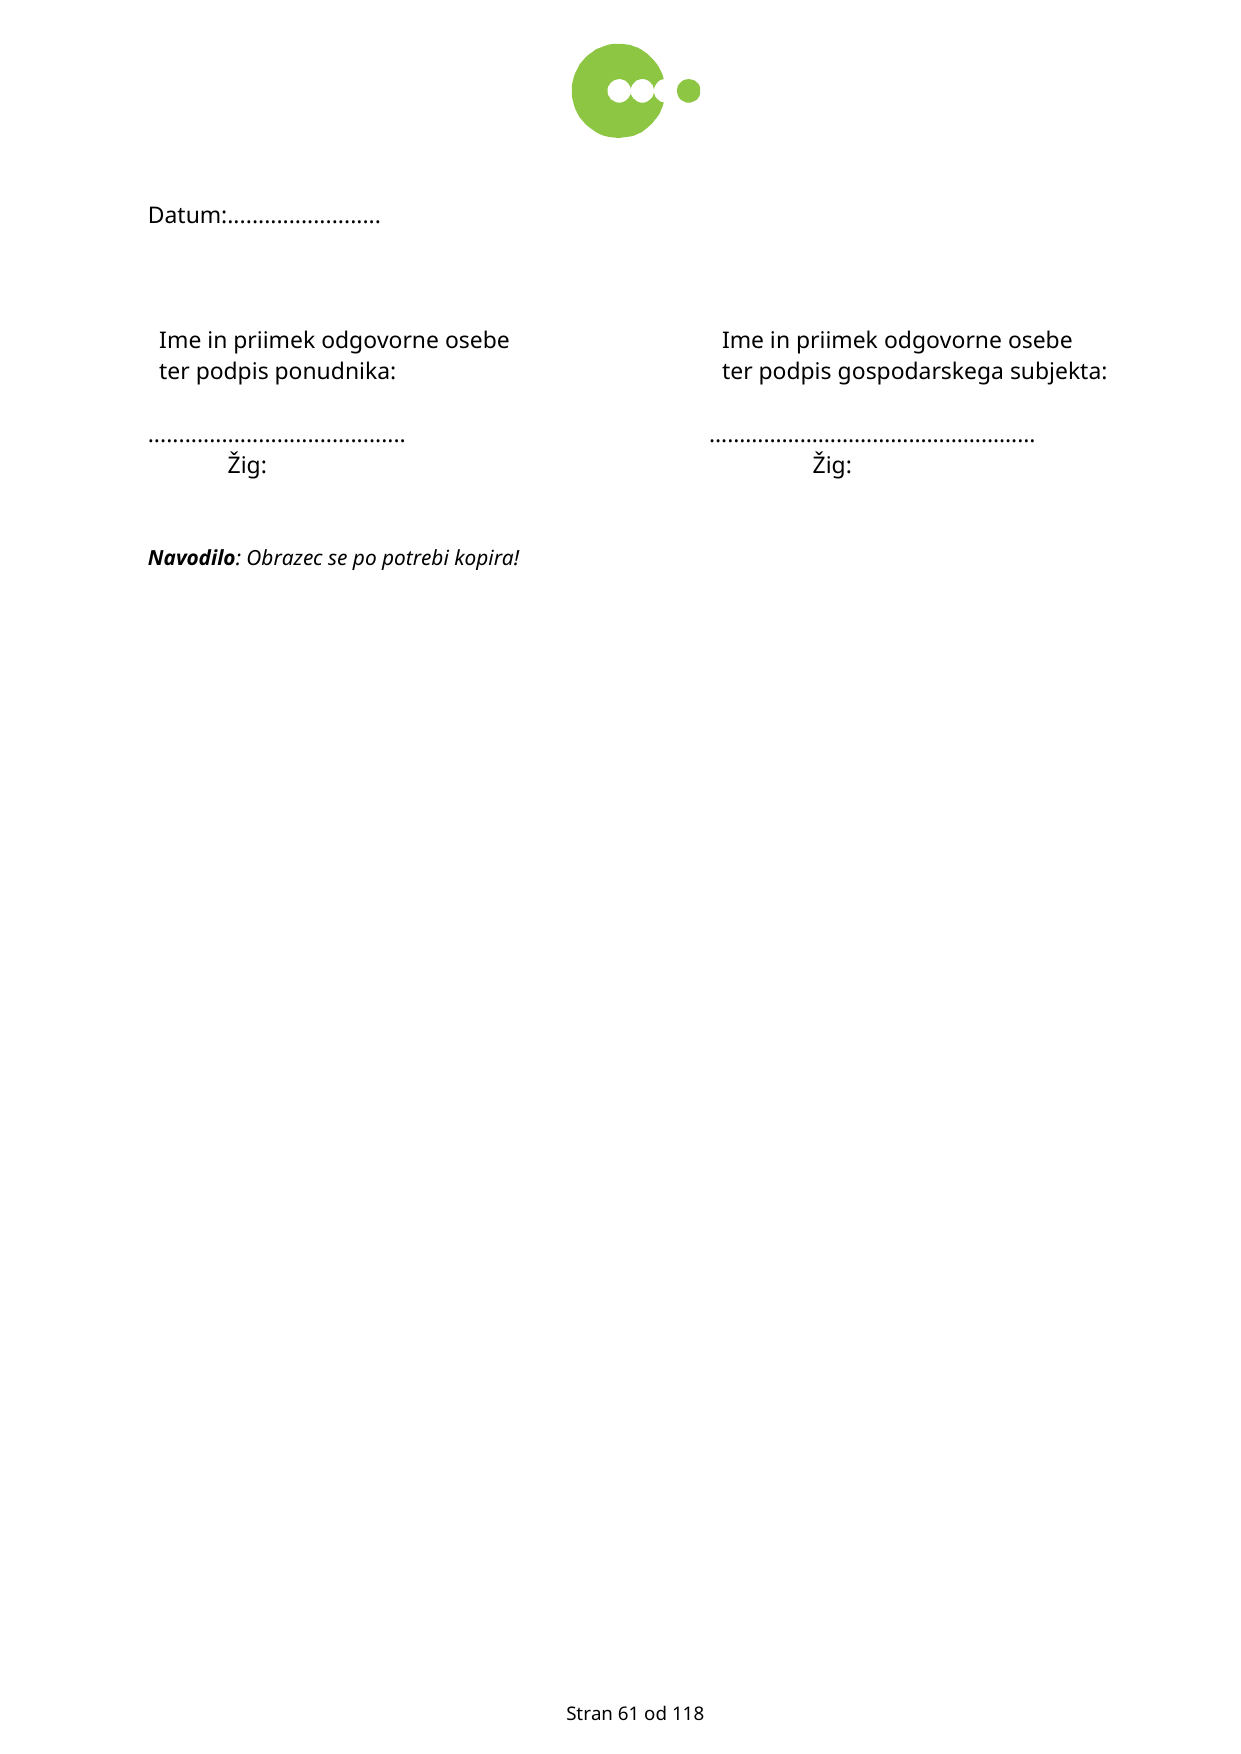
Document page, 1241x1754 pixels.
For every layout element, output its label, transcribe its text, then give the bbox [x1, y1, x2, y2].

table_header Ime in priimek odgovorne osebe ter podpis ponudnika: [148, 324, 711, 386]
text Žig: Žig: [148, 449, 1122, 480]
text Navodilo: Obrazec se po potrebi kopira! [148, 543, 1122, 571]
text Datum:......................... [148, 199, 1122, 230]
text .......................................... ……………………………………………… [148, 418, 1122, 449]
table_header Ime in priimek odgovorne osebe ter podpis gospodarskega subjekta: [711, 324, 1122, 386]
